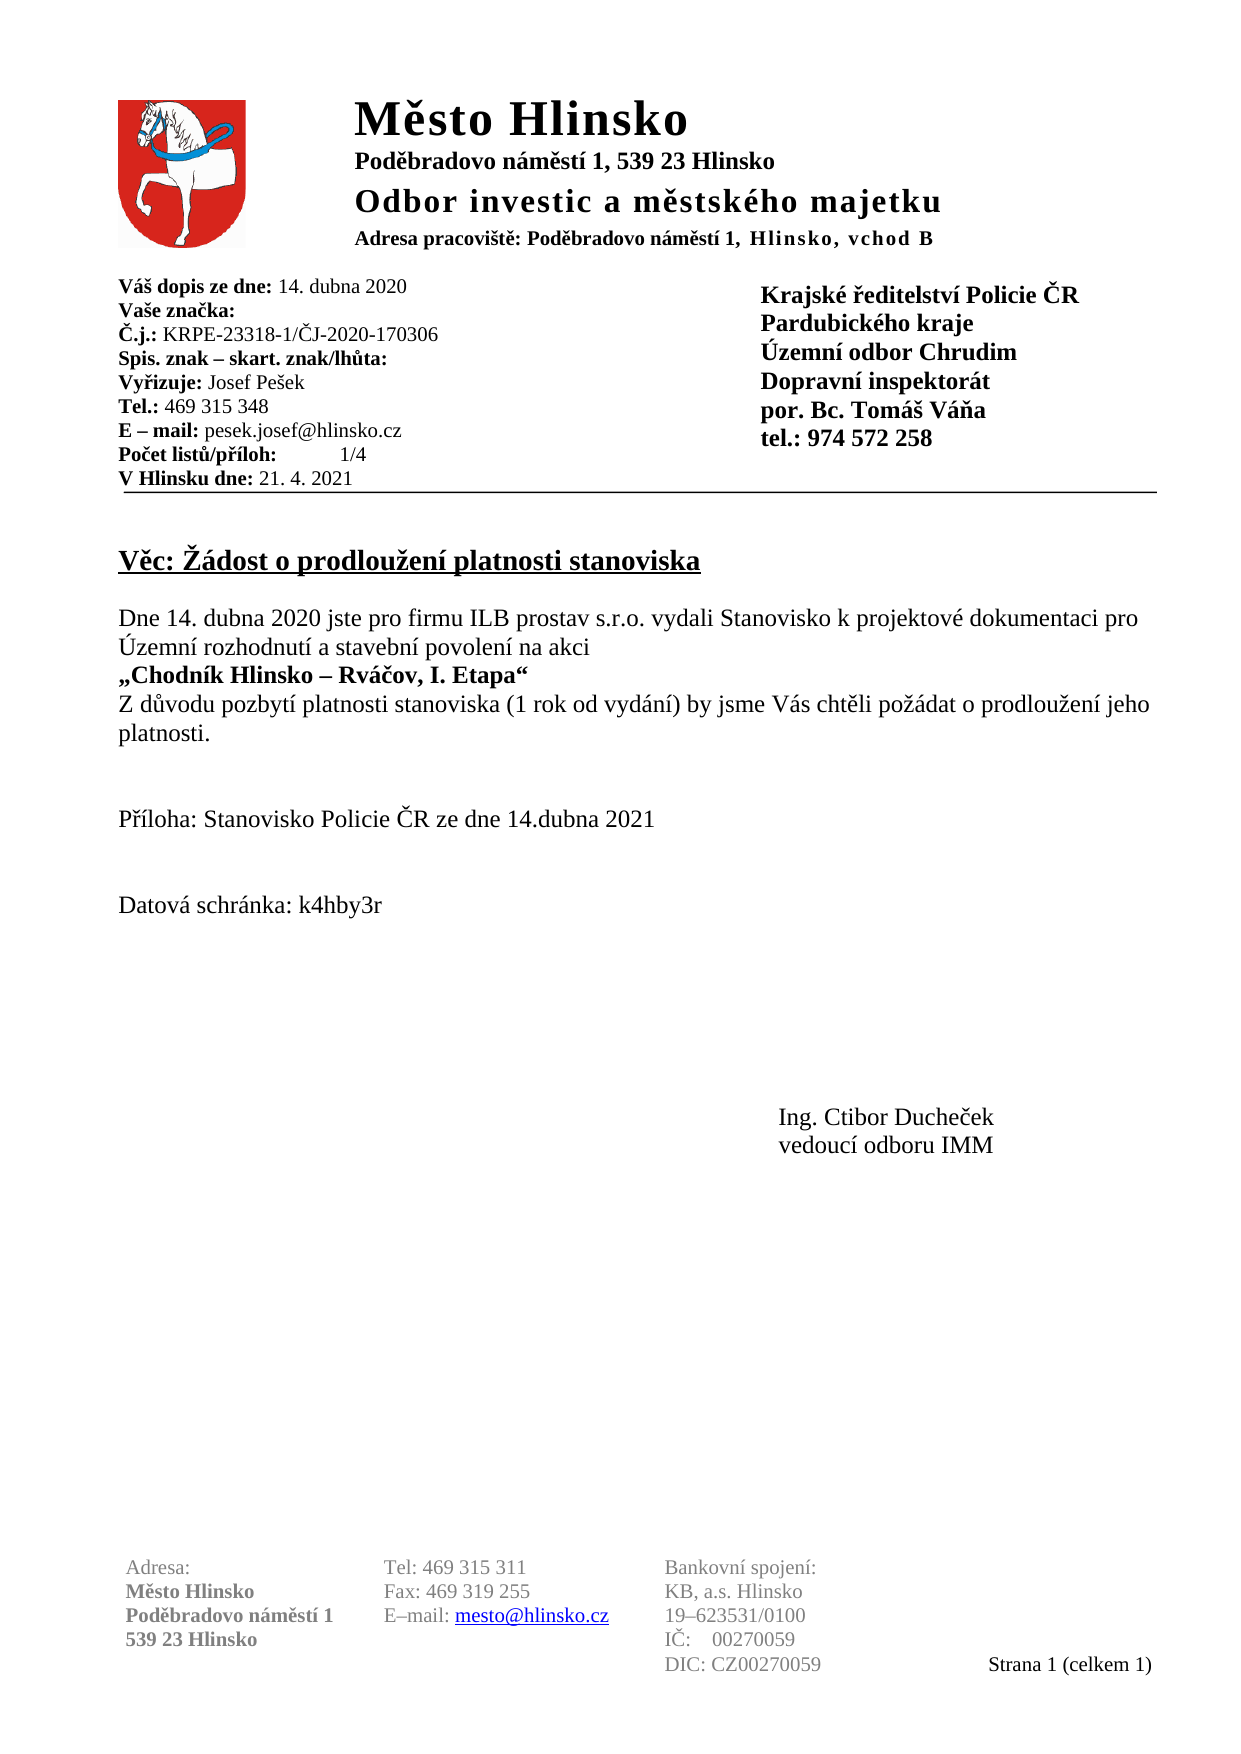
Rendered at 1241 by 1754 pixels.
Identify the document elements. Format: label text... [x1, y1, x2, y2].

text Odbor investic a městského majetku [246, 181, 1152, 219]
title Váš dopis ze dne: 14. dubna 2020 [118, 274, 627, 298]
text Věc: Žádost o prodloužení platnosti stanoviska [118, 543, 1152, 577]
text „Chodník Hlinsko – Rváčov, I. Etapa“ [118, 661, 1152, 689]
title Tel.: 469 315 348 [118, 394, 627, 418]
text Adresa pracoviště: Poděbradovo náměstí 1, Hlinsko, vchod B [118, 226, 1152, 250]
text Datová schránka: k4hby3r [118, 891, 1152, 919]
text Dne 14. dubna 2020 jste pro firmu ILB prostav s.r.o. vydali Stanovisko k projektové dokumentaci pro Územní rozhodnutí a stavební povolení na akci [118, 603, 1152, 661]
title E – mail: pesek.josef@hlinsko.cz [118, 418, 627, 442]
title Počet listů/příloh: 1/4 [118, 442, 1152, 466]
title Č.j.: KRPE-23318-1/ČJ-2020-170306 [118, 322, 627, 346]
subtitle Poděbradovo náměstí 1, 539 23 Hlinsko [246, 146, 1152, 175]
title Vyřizuje: Josef Pešek [118, 370, 627, 394]
title Ing. Ctibor Ducheček [118, 1102, 1152, 1131]
text Příloha: Stanovisko Policie ČR ze dne 14.dubna 2021 [118, 804, 1152, 833]
subtitle Město Hlinsko [118, 89, 812, 146]
title vedoucí odboru IMM [118, 1131, 1152, 1159]
title Spis. znak – skart. znak/lhůta: [118, 346, 627, 370]
picture [118, 100, 246, 248]
text V Hlinsku dne: 21. 4. 2021 [118, 466, 1152, 490]
text Z důvodu pozbytí platnosti stanoviska (1 rok od vydání) by jsme Vás chtěli požádat o prodloužení jeho platnosti. [118, 689, 1152, 747]
title Vaše značka: [118, 298, 627, 322]
